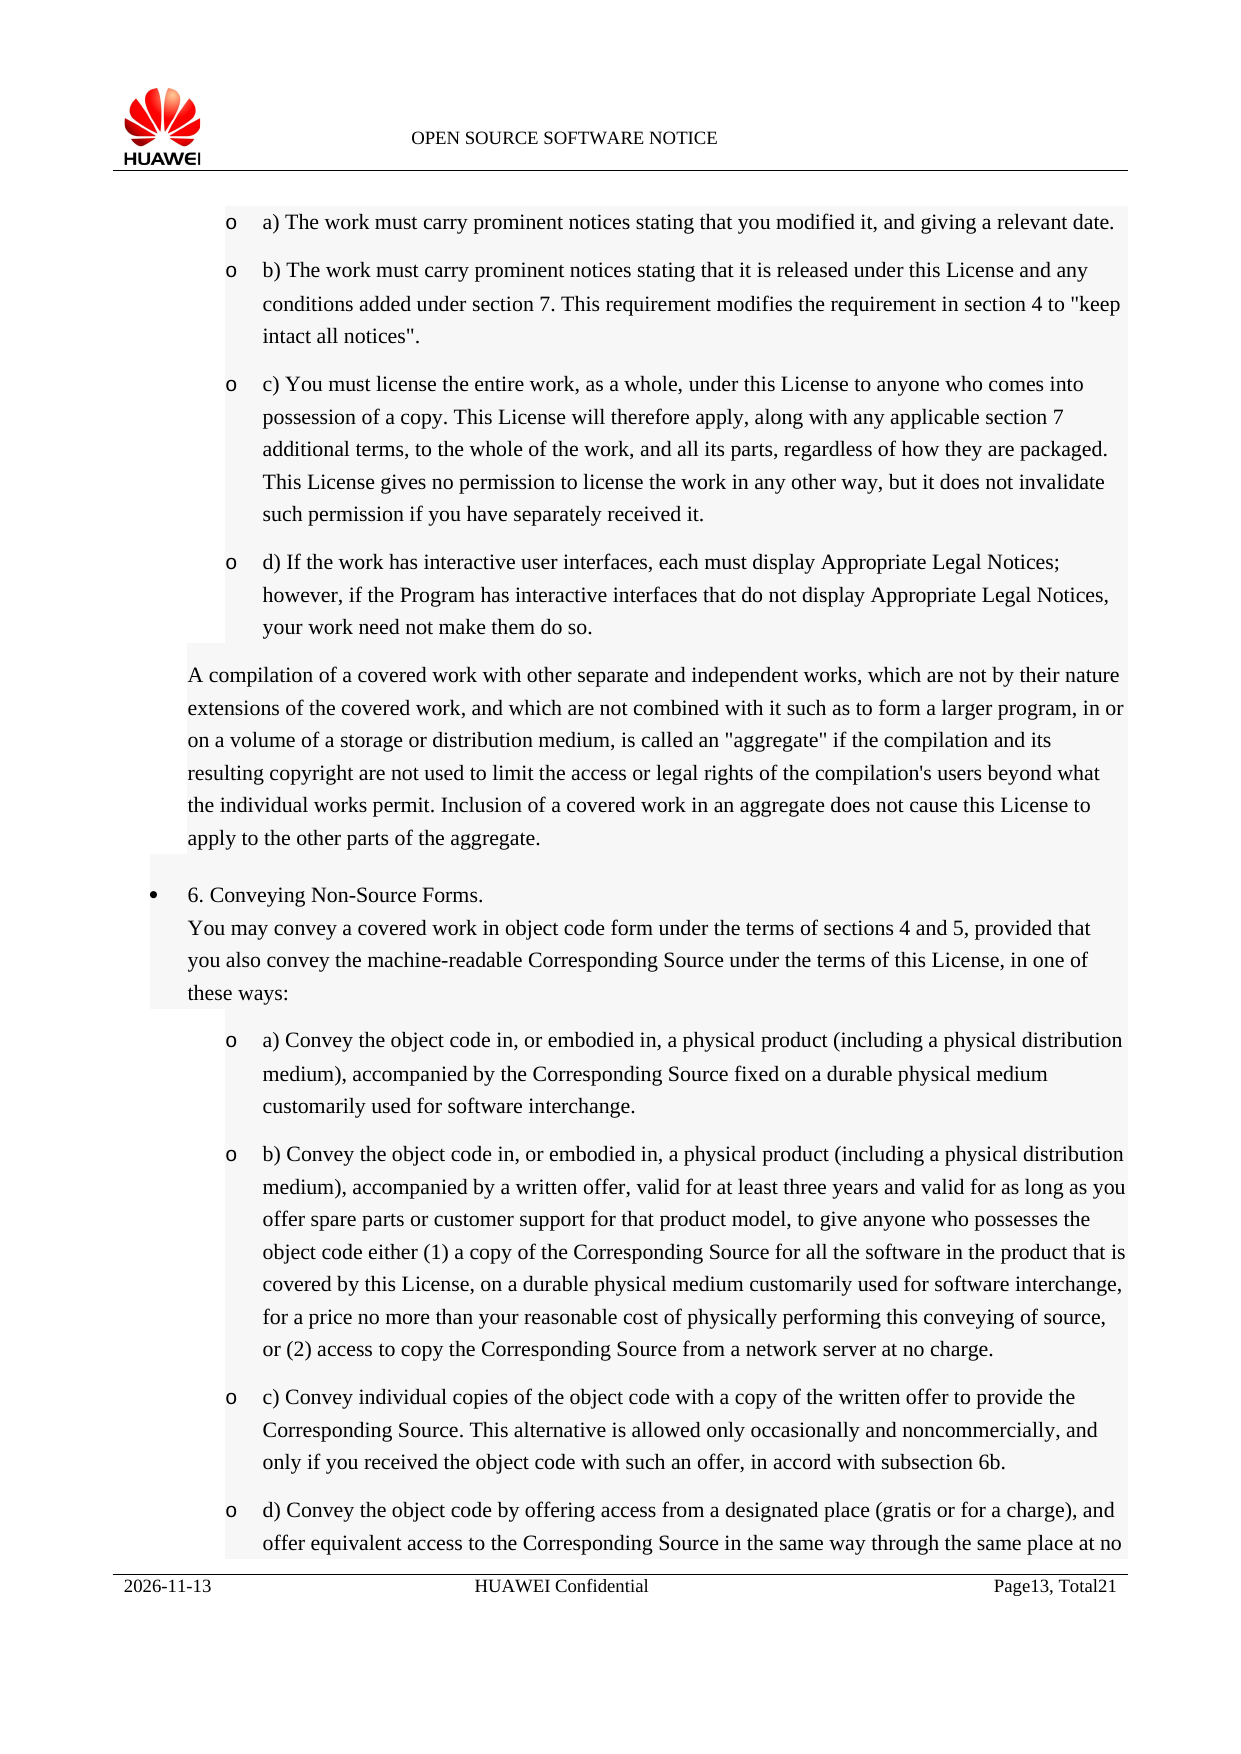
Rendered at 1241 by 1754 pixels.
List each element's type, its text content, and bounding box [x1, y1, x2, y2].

list c) Convey individual copies of the object code with a copy of the written offer to provide the Corresponding Source. This alternative is allowed only occasionally and noncommercially, and only if you received the object code with such an offer, in accord with subsection 6b. [225, 1381, 1128, 1478]
list b) Convey the object code in, or embodied in, a physical product (including a physical distribution medium), accompanied by a written offer, valid for at least three years and valid for as long as you offer spare parts or customer support for that product model, to give anyone who possesses the object code either (1) a copy of the Corresponding Source for all the software in the product that is covered by this License, on a durable physical medium customarily used for software interchange, for a price no more than your reasonable cost of physically performing this conveying of source, or (2) access to copy the Corresponding Source from a network server at no charge. [225, 1138, 1128, 1365]
picture [124, 88, 201, 165]
text A compilation of a covered work with other separate and independent works, which are not by their nature extensions of the covered work, and which are not combined with it such as to form a larger program, in or on a volume of a storage or distribution medium, is called an "aggregate" if the compilation and its resulting copyright are not used to limit the access or legal rights of the compilation's users beyond what the individual works permit. Inclusion of a covered work in an aggregate does not cause this License to apply to the other parts of the aggregate. [187, 659, 1128, 854]
list c) You must license the entire work, as a whole, under this License to anyone who comes into possession of a copy. This License will therefore apply, along with any applicable section 7 additional terms, to the whole of the work, and all its parts, regardless of how they are packaged. This License gives no permission to license the work in any other way, but it does not invalidate such permission if you have separately received it. [225, 368, 1128, 530]
list a) The work must carry prominent notices stating that you modified it, and giving a relevant date. [225, 206, 1128, 239]
list d) If the work has interactive user interfaces, each must display Appropriate Legal Notices; however, if the Program has interactive interfaces that do not display Appropriate Legal Notices, your work need not make them do so. [225, 546, 1128, 643]
list b) The work must carry prominent notices stating that it is released under this License and any conditions added under section 7. This requirement modifies the requirement in section 4 to "keep intact all notices". [225, 254, 1128, 352]
list a) Convey the object code in, or embodied in, a physical product (including a physical distribution medium), accompanied by the Corresponding Source fixed on a durable physical medium customarily used for software interchange. [225, 1024, 1128, 1122]
list 6. Conveying Non-Source Forms. You may convey a covered work in object code form under the terms of sections 4 and 5, provided that you also convey the machine-readable Corresponding Source under the terms of this License, in one of these ways: [150, 879, 1128, 1009]
